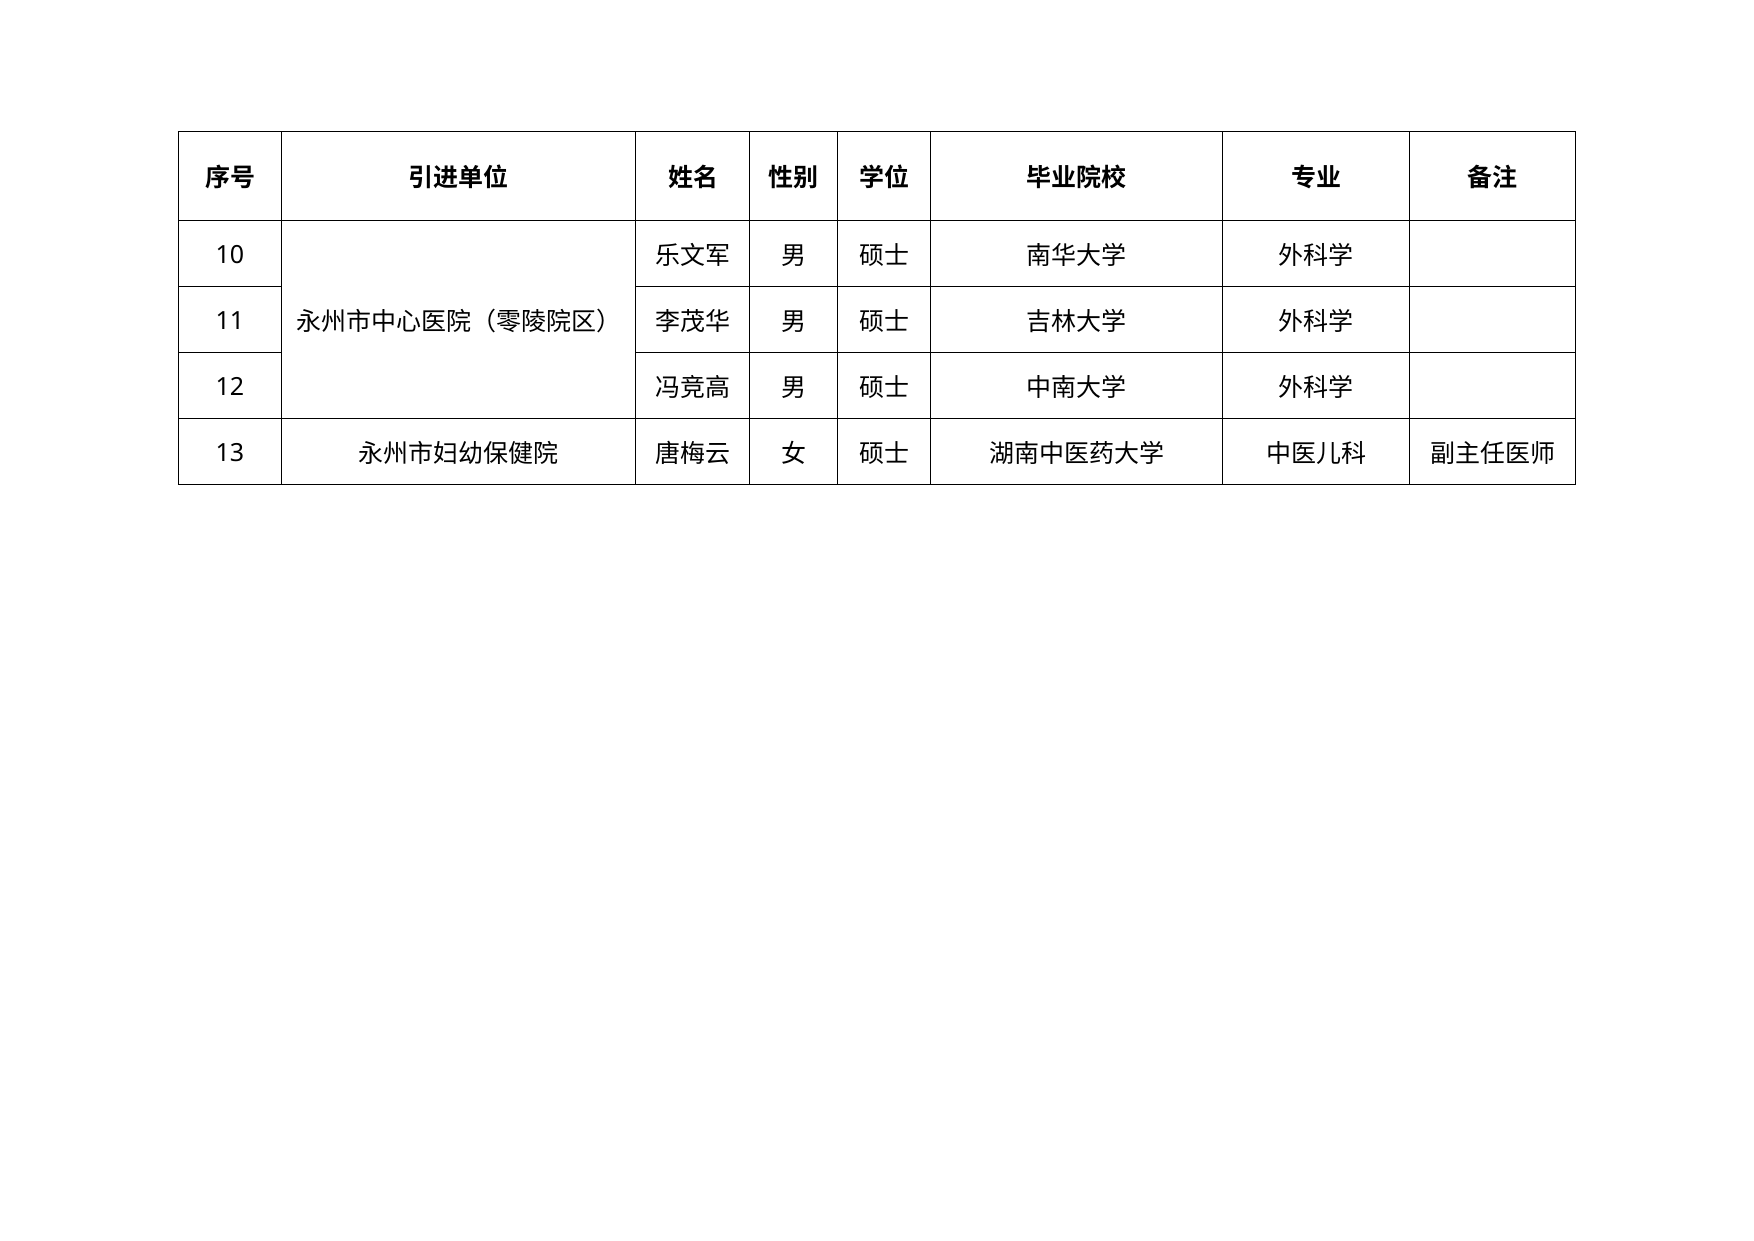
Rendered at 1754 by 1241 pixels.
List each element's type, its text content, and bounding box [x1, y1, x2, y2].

table_cell 11 [179, 287, 281, 352]
table_cell 男 [750, 287, 837, 352]
table_cell [1410, 287, 1575, 352]
table_cell 外科学 [1223, 353, 1409, 418]
table_header 专业 [1223, 132, 1409, 220]
table_header 姓名 [636, 132, 749, 220]
table_cell [1410, 353, 1575, 418]
table_header 性别 [750, 132, 837, 220]
table_cell 乐文军 [636, 221, 749, 286]
table_cell 副主任医师 [1410, 419, 1575, 484]
table_cell 吉林大学 [931, 287, 1222, 352]
table_cell 男 [750, 353, 837, 418]
table_cell 13 [179, 419, 281, 484]
table_header 学位 [838, 132, 930, 220]
table_cell 永州市妇幼保健院 [282, 419, 635, 484]
table_cell 10 [179, 221, 281, 286]
table_cell 永州市中心医院（零陵院区） [282, 221, 635, 418]
table_header 引进单位 [282, 132, 635, 220]
table_cell 中医儿科 [1223, 419, 1409, 484]
table_header 毕业院校 [931, 132, 1222, 220]
table_cell 湖南中医药大学 [931, 419, 1222, 484]
table_cell 外科学 [1223, 221, 1409, 286]
table_cell 外科学 [1223, 287, 1409, 352]
table_cell 硕士 [838, 221, 930, 286]
table_cell 12 [179, 353, 281, 418]
table_cell 中南大学 [931, 353, 1222, 418]
table_cell 硕士 [838, 419, 930, 484]
table_header 序号 [179, 132, 281, 220]
table_cell 硕士 [838, 353, 930, 418]
table_cell 硕士 [838, 287, 930, 352]
table_cell 南华大学 [931, 221, 1222, 286]
table_cell 李茂华 [636, 287, 749, 352]
table_cell 男 [750, 221, 837, 286]
table_cell 冯竞高 [636, 353, 749, 418]
table_cell 女 [750, 419, 837, 484]
table_cell [1410, 221, 1575, 286]
table_header 备注 [1410, 132, 1575, 220]
table_cell 唐梅云 [636, 419, 749, 484]
